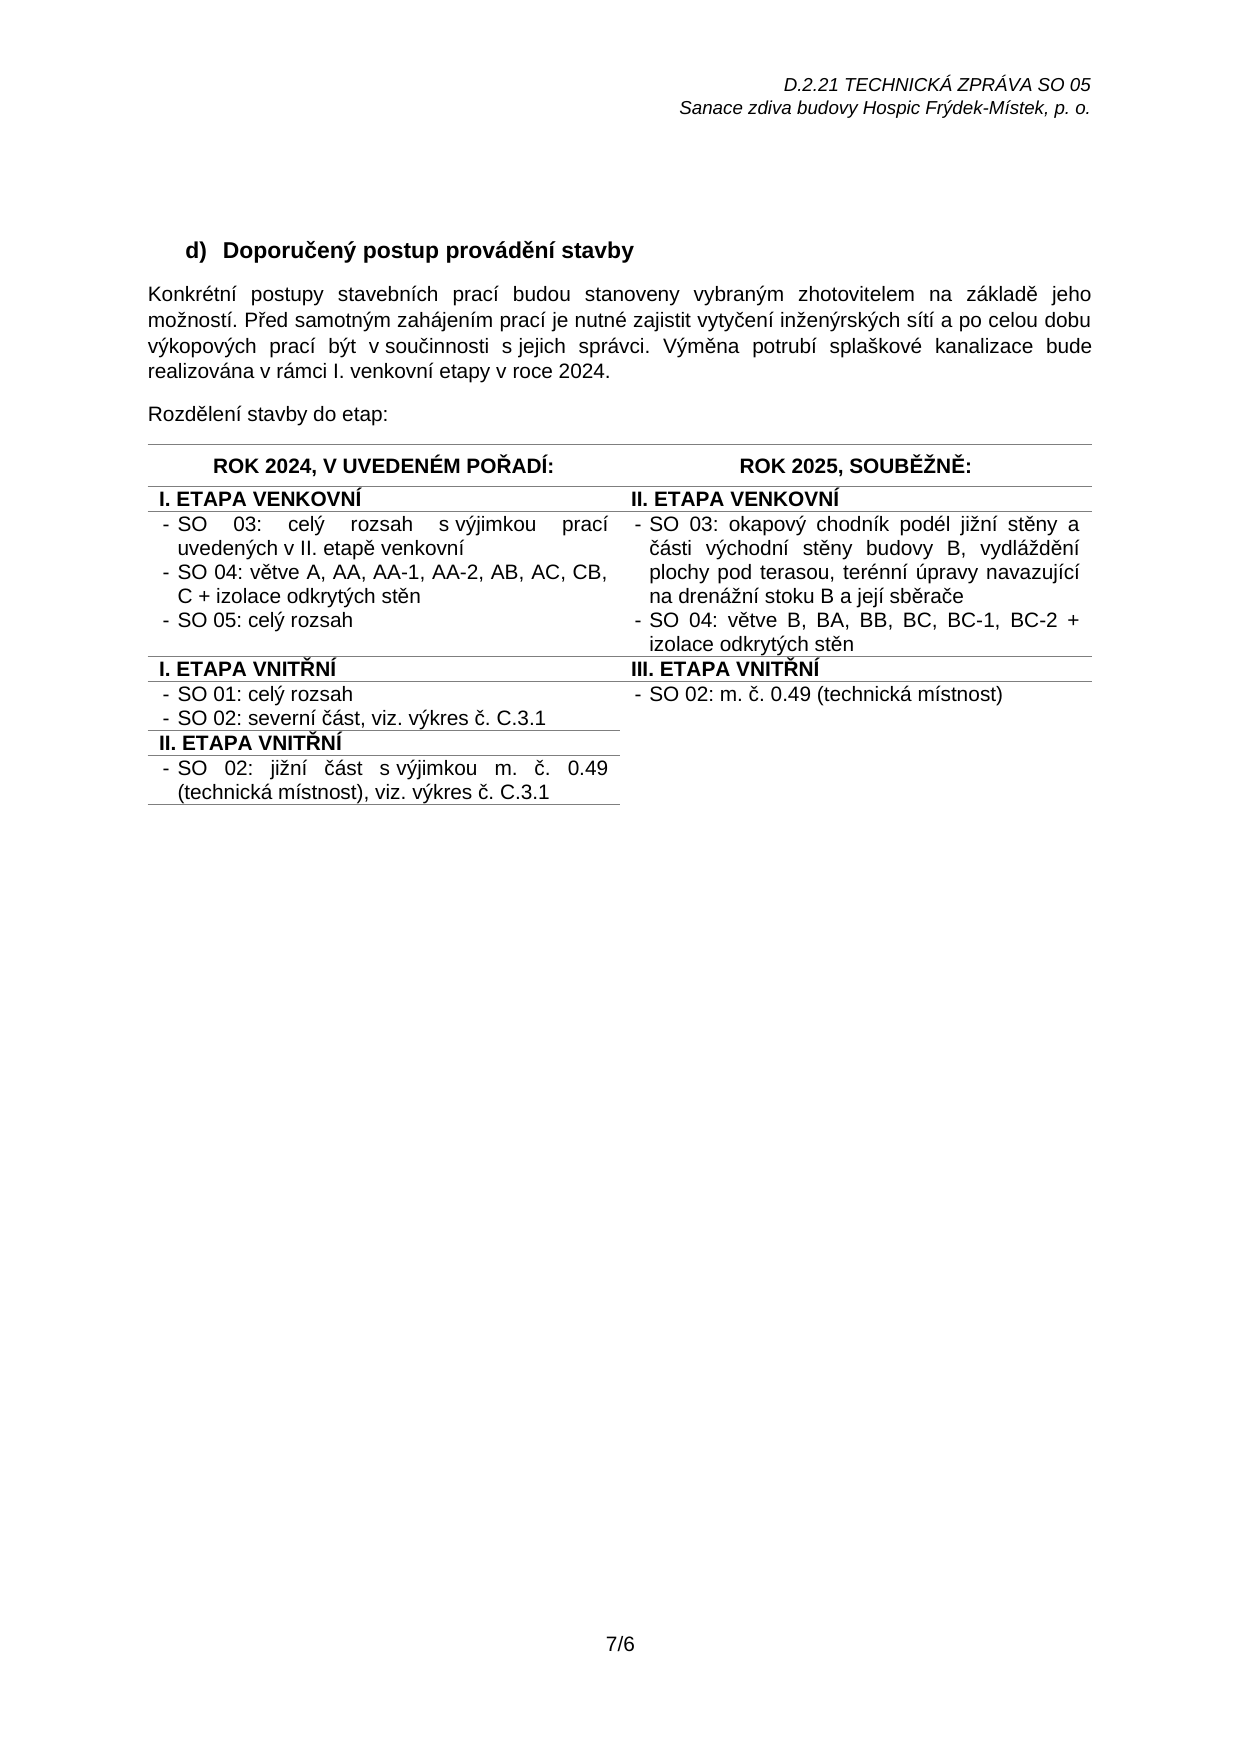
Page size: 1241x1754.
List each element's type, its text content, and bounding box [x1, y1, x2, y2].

table_header ROK 2024, V UVEDENÉM POŘADÍ: [148, 445, 619, 486]
table_cell I. ETAPA VNITŘNÍ [148, 657, 619, 681]
table_cell III. ETAPA VNITŘNÍ [620, 657, 1092, 681]
subtitle Doporučený postup provádění stavby [185, 237, 1093, 263]
text Rozdělení stavby do etap: [148, 402, 1093, 426]
text Konkrétní postupy stavebních prací budou stanoveny vybraným zhotovitelem na základě jeho možností. Před samotným zahájením prací je nutné zajistit vytyčení inženýrských sítí a po celou dobu výkopových prací být v součinnosti s jejich správci. Výměna potrubí splaškové kanalizace bude realizována v rámci I. venkovní etapy v roce 2024. [148, 282, 1093, 383]
table_cell II. ETAPA VNITŘNÍ [148, 731, 619, 754]
table_cell I. ETAPA VENKOVNÍ [148, 487, 619, 511]
table_cell SO 03: celý rozsah s výjimkou prací uvedených v II. etapě venkovní SO 04: větve A, AA, AA-1, AA-2, AB, AC, CB, C + izolace odkrytých stěn SO 05: celý rozsah [148, 512, 619, 656]
table_header ROK 2025, SOUBĚŽNĚ: [620, 445, 1092, 486]
table_cell SO 01: celý rozsah SO 02: severní část, viz. výkres č. C.3.1 [148, 682, 619, 729]
table_cell SO 03: okapový chodník podél jižní stěny a části východní stěny budovy B, vydláždění plochy pod terasou, terénní úpravy navazující na drenážní stoku B a její sběrače SO 04: větve B, BA, BB, BC, BC-1, BC-2 + izolace odkrytých stěn [620, 512, 1092, 656]
table_cell II. ETAPA VENKOVNÍ [620, 487, 1092, 511]
table_cell SO 02: jižní část s výjimkou m. č. 0.49 (technická místnost), viz. výkres č. C.3.1 [148, 756, 619, 803]
table_cell SO 02: m. č. 0.49 (technická místnost) [620, 682, 1092, 729]
